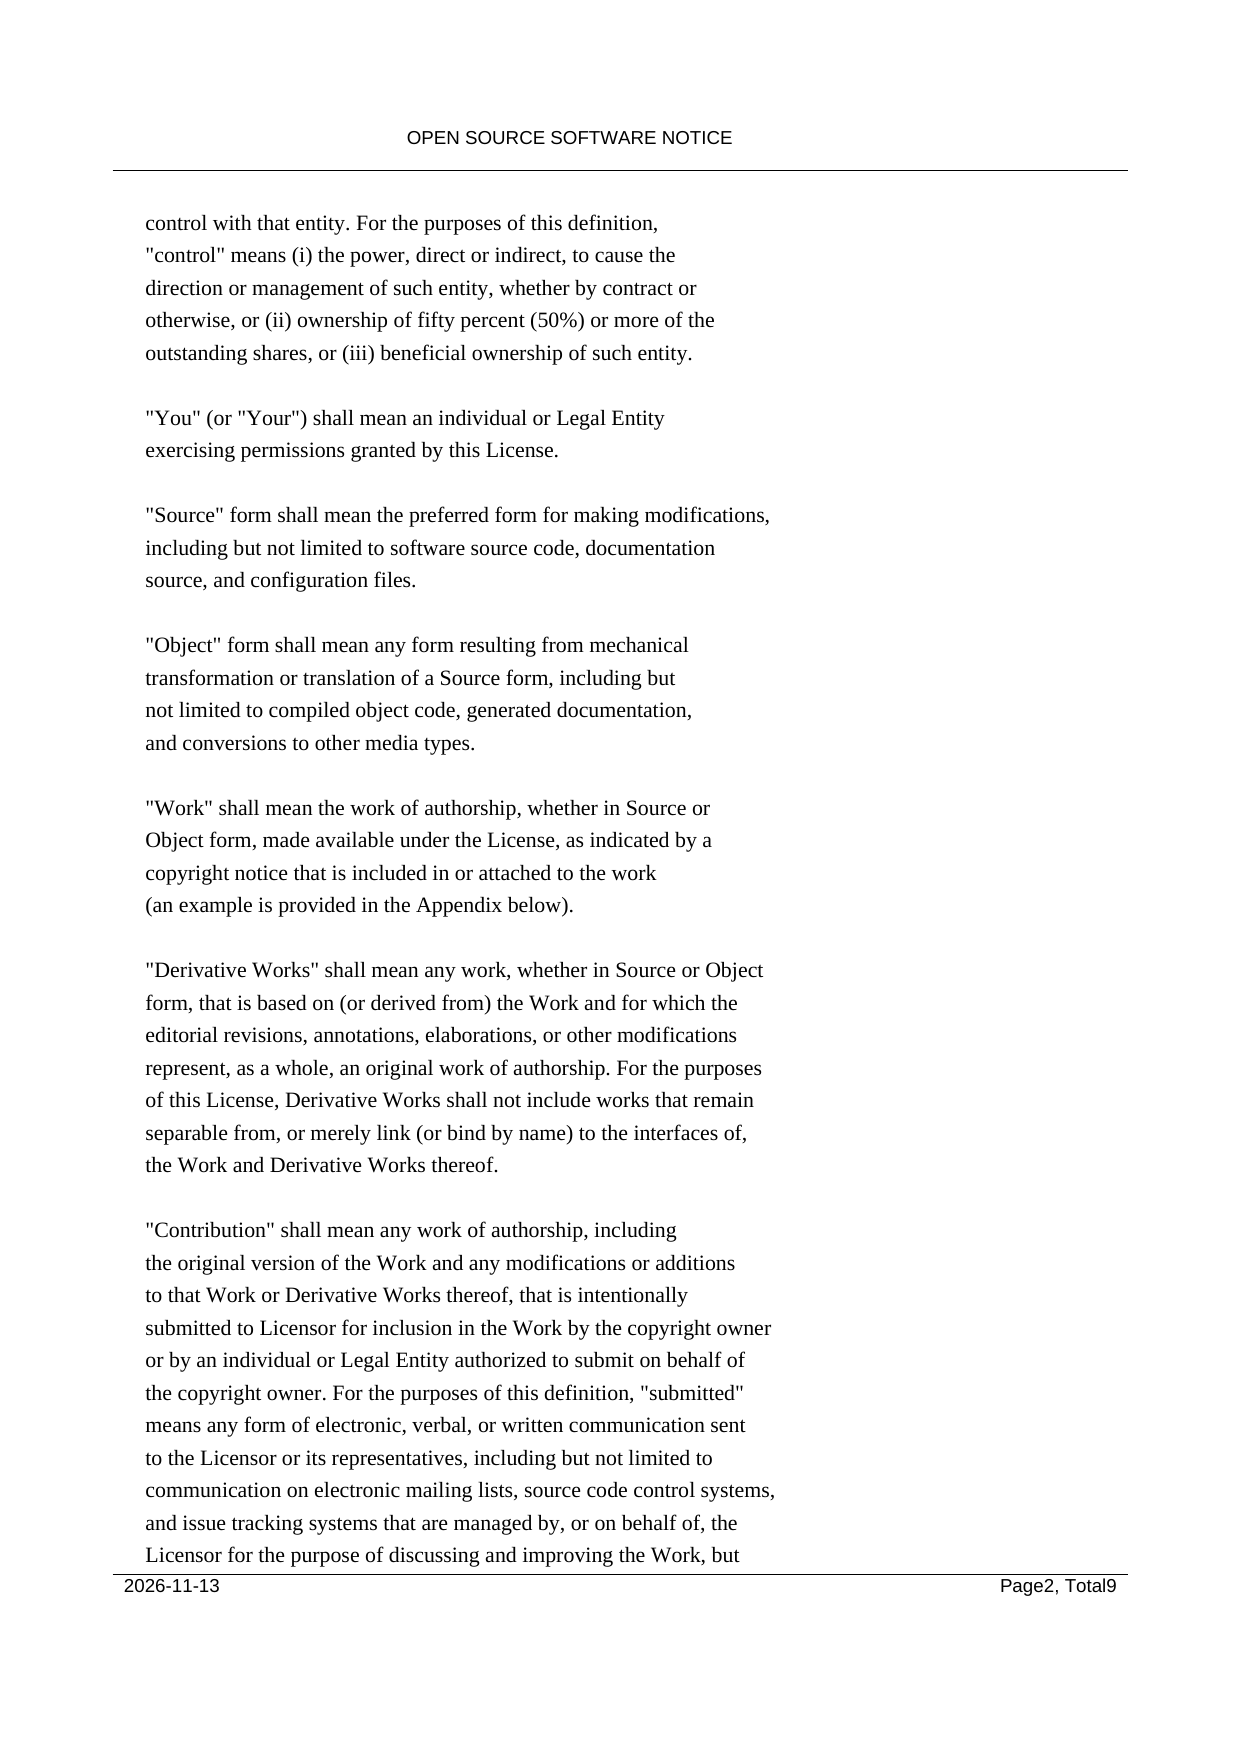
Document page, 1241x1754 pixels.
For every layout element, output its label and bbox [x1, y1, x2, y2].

text [112, 206, 1128, 1571]
